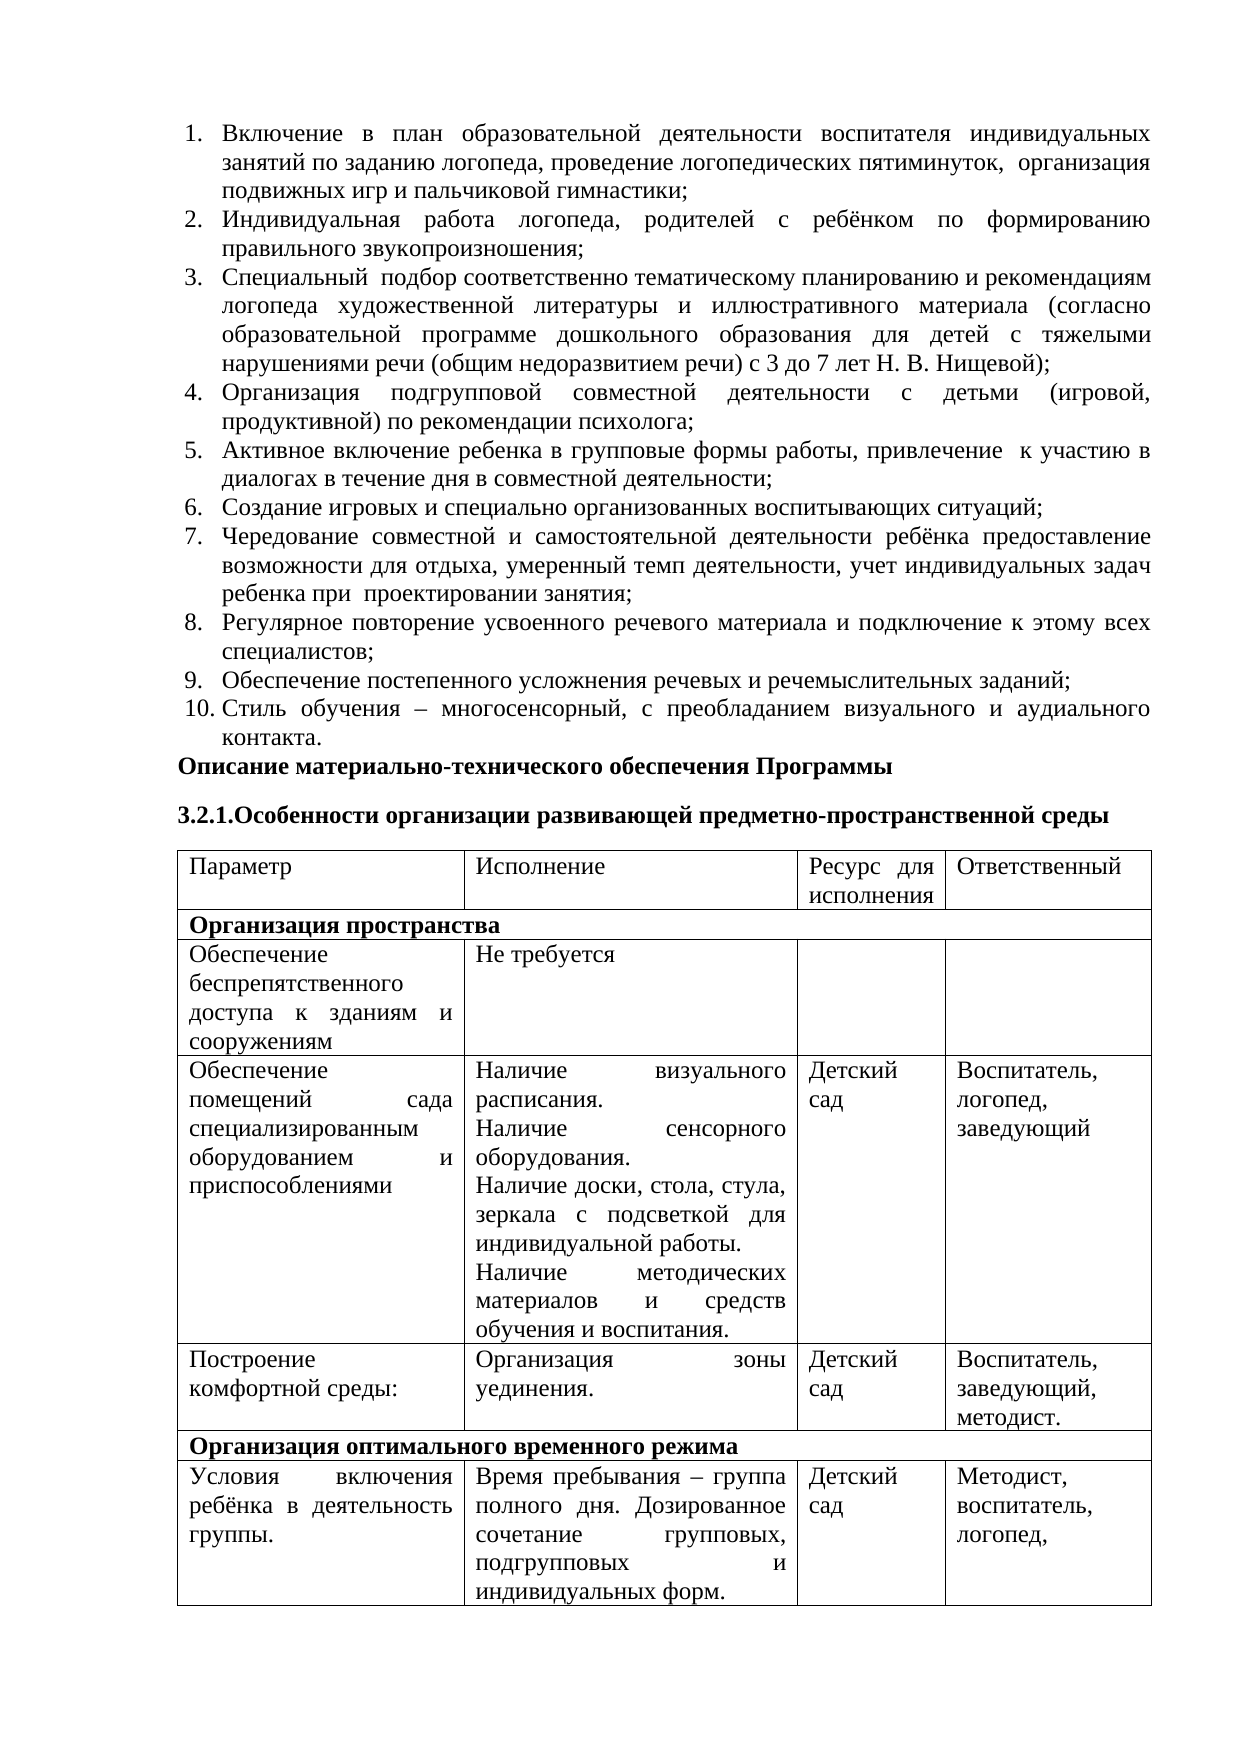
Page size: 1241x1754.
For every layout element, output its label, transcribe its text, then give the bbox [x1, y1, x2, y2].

table_cell Время пребывания – группа полного дня. Дозированное сочетание групповых, подгрупповых и индивидуальных форм. [465, 1461, 797, 1605]
table_cell Построение комфортной среды: [178, 1344, 464, 1430]
table_cell Организация пространства [178, 910, 1151, 938]
table_header Исполнение [465, 851, 797, 909]
list Активное включение ребенка в групповые формы работы, привлечение к участию в диалогах в течение дня в совместной деятельности; [184, 435, 1152, 492]
text 3.2.1.Особенности организации развивающей предметно-пространственной среды [177, 801, 1152, 829]
table_cell Обеспечение беспрепятственного доступа к зданиям и сооружениям [178, 940, 464, 1054]
list Обеспечение постепенного усложнения речевых и речемыслительных заданий; [184, 665, 1152, 693]
table_cell Организация зоны уединения. [465, 1344, 797, 1430]
table_cell Воспитатель, заведующий, методист. [946, 1344, 1151, 1430]
table_cell [946, 940, 1151, 1054]
list Создание игровых и специально организованных воспитывающих ситуаций; [184, 492, 1152, 521]
list Регулярное повторение усвоенного речевого материала и подключение к этому всех специалистов; [184, 607, 1152, 665]
table_cell Методист, воспитатель, логопед, [946, 1461, 1151, 1605]
list Специальный подбор соответственно тематическому планированию и рекомендациям логопеда художественной литературы и иллюстративного материала (согласно образовательной программе дошкольного образования для детей с тяжелыми нарушениями речи (общим недоразвитием речи) с 3 до 7 лет Н. В. Нищевой); [184, 262, 1152, 377]
list Организация подгрупповой совместной деятельности с детьми (игровой, продуктивной) по рекомендации психолога; [184, 377, 1152, 435]
table_cell [798, 940, 945, 1054]
list Индивидуальная работа логопеда, родителей с ребёнком по формированию правильного звукопроизношения; [184, 204, 1152, 262]
list Стиль обучения – многосенсорный, с преобладанием визуального и аудиального контакта. [184, 693, 1152, 751]
table_cell Детский сад [798, 1461, 945, 1605]
text Описание материально-технического обеспечения Программы [177, 751, 1152, 780]
table_cell Условия включения ребёнка в деятельность группы. [178, 1461, 464, 1605]
table_cell Воспитатель, логопед, заведующий [946, 1056, 1151, 1343]
table_header Параметр [178, 851, 464, 909]
list Чередование совместной и самостоятельной деятельности ребёнка предоставление возможности для отдыха, умеренный темп деятельности, учет индивидуальных задач ребенка при проектировании занятия; [184, 521, 1152, 607]
table_cell Организация оптимального временного режима [178, 1431, 1151, 1460]
table_cell Наличие визуального расписания. Наличие сенсорного оборудования. Наличие доски, стола, стула, зеркала с подсветкой для индивидуальной работы. Наличие методических материалов и средств обучения и воспитания. [465, 1056, 797, 1343]
table_header Ответственный [946, 851, 1151, 909]
table_header Ресурс для исполнения [798, 851, 945, 909]
table_cell Обеспечение помещений сада специализированным оборудованием и приспособлениями [178, 1056, 464, 1343]
list Включение в план образовательной деятельности воспитателя индивидуальных занятий по заданию логопеда, проведение логопедических пятиминуток, организация подвижных игр и пальчиковой гимнастики; [184, 118, 1152, 204]
table_cell Детский сад [798, 1056, 945, 1343]
table_cell Детский сад [798, 1344, 945, 1430]
table_cell Не требуется [465, 940, 797, 1054]
